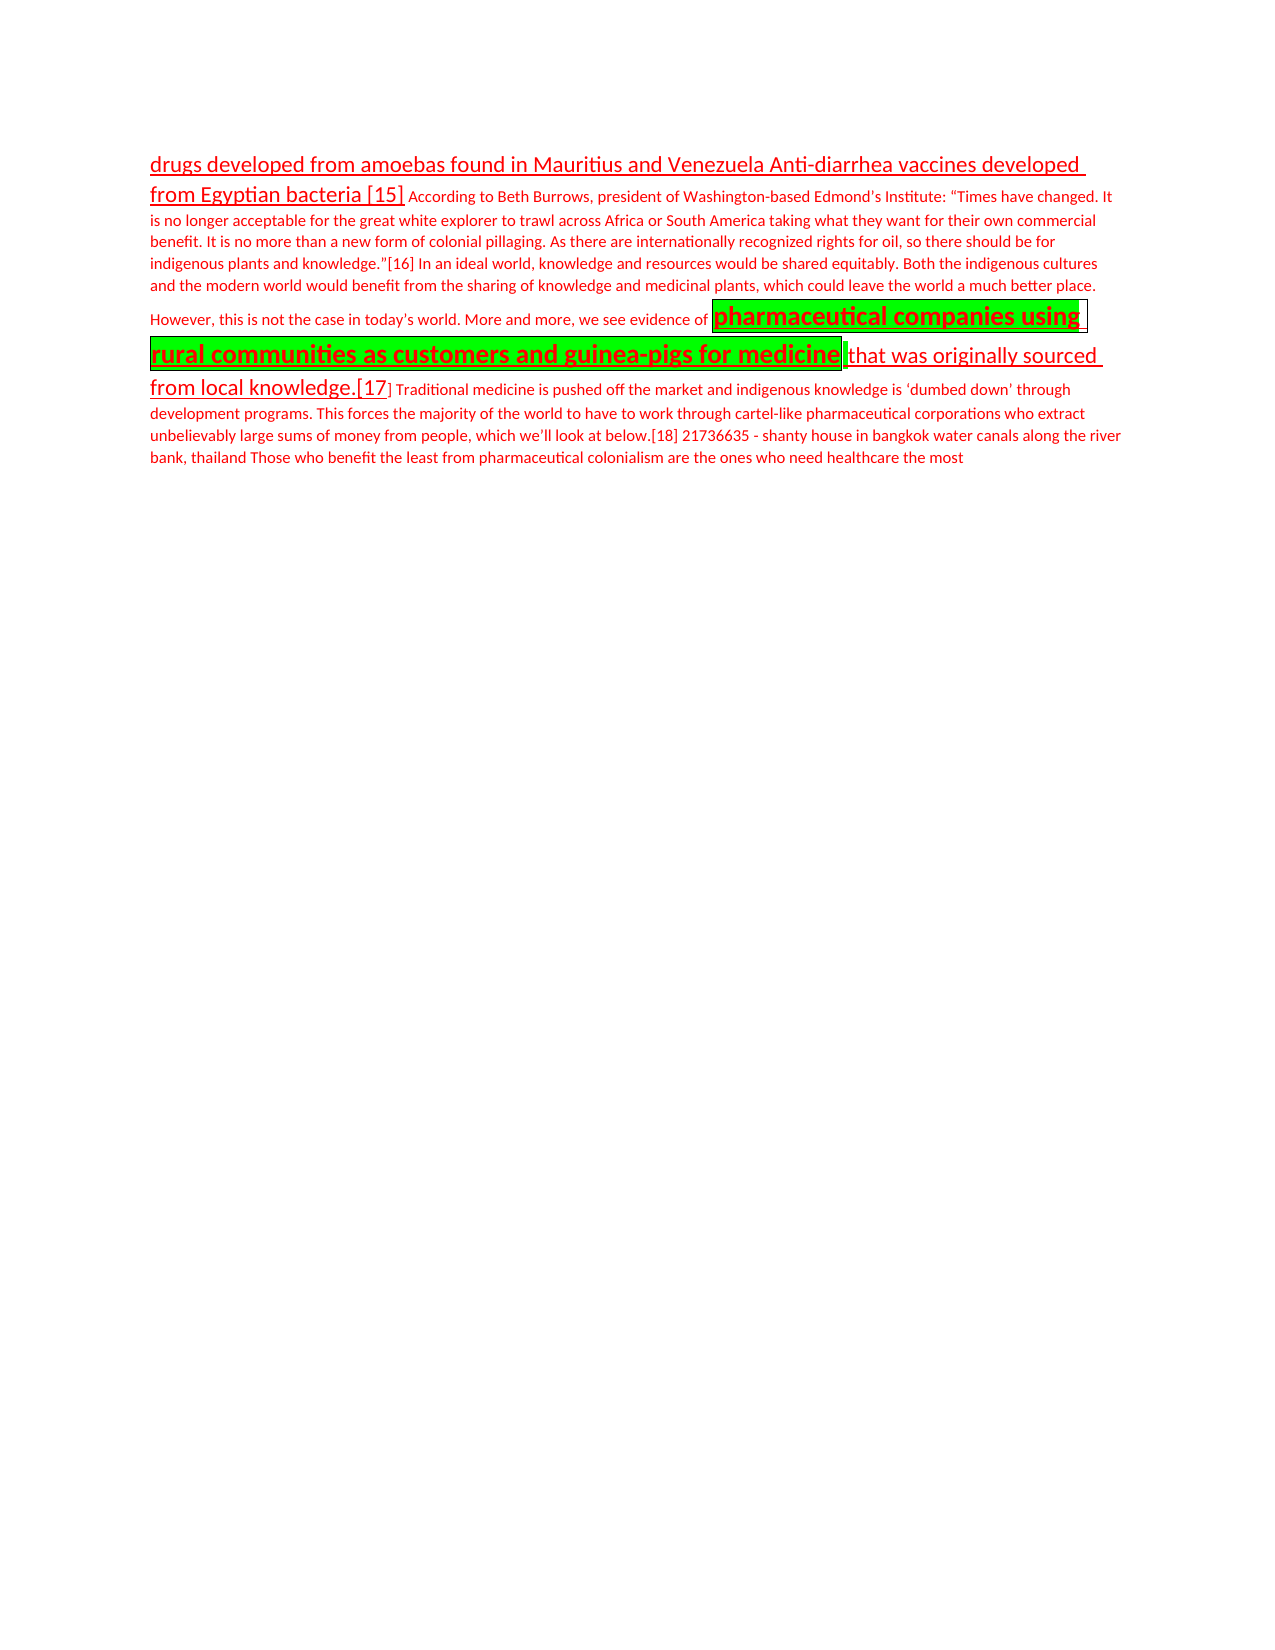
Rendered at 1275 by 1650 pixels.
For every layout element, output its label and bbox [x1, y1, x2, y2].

text [150, 150, 1125, 467]
